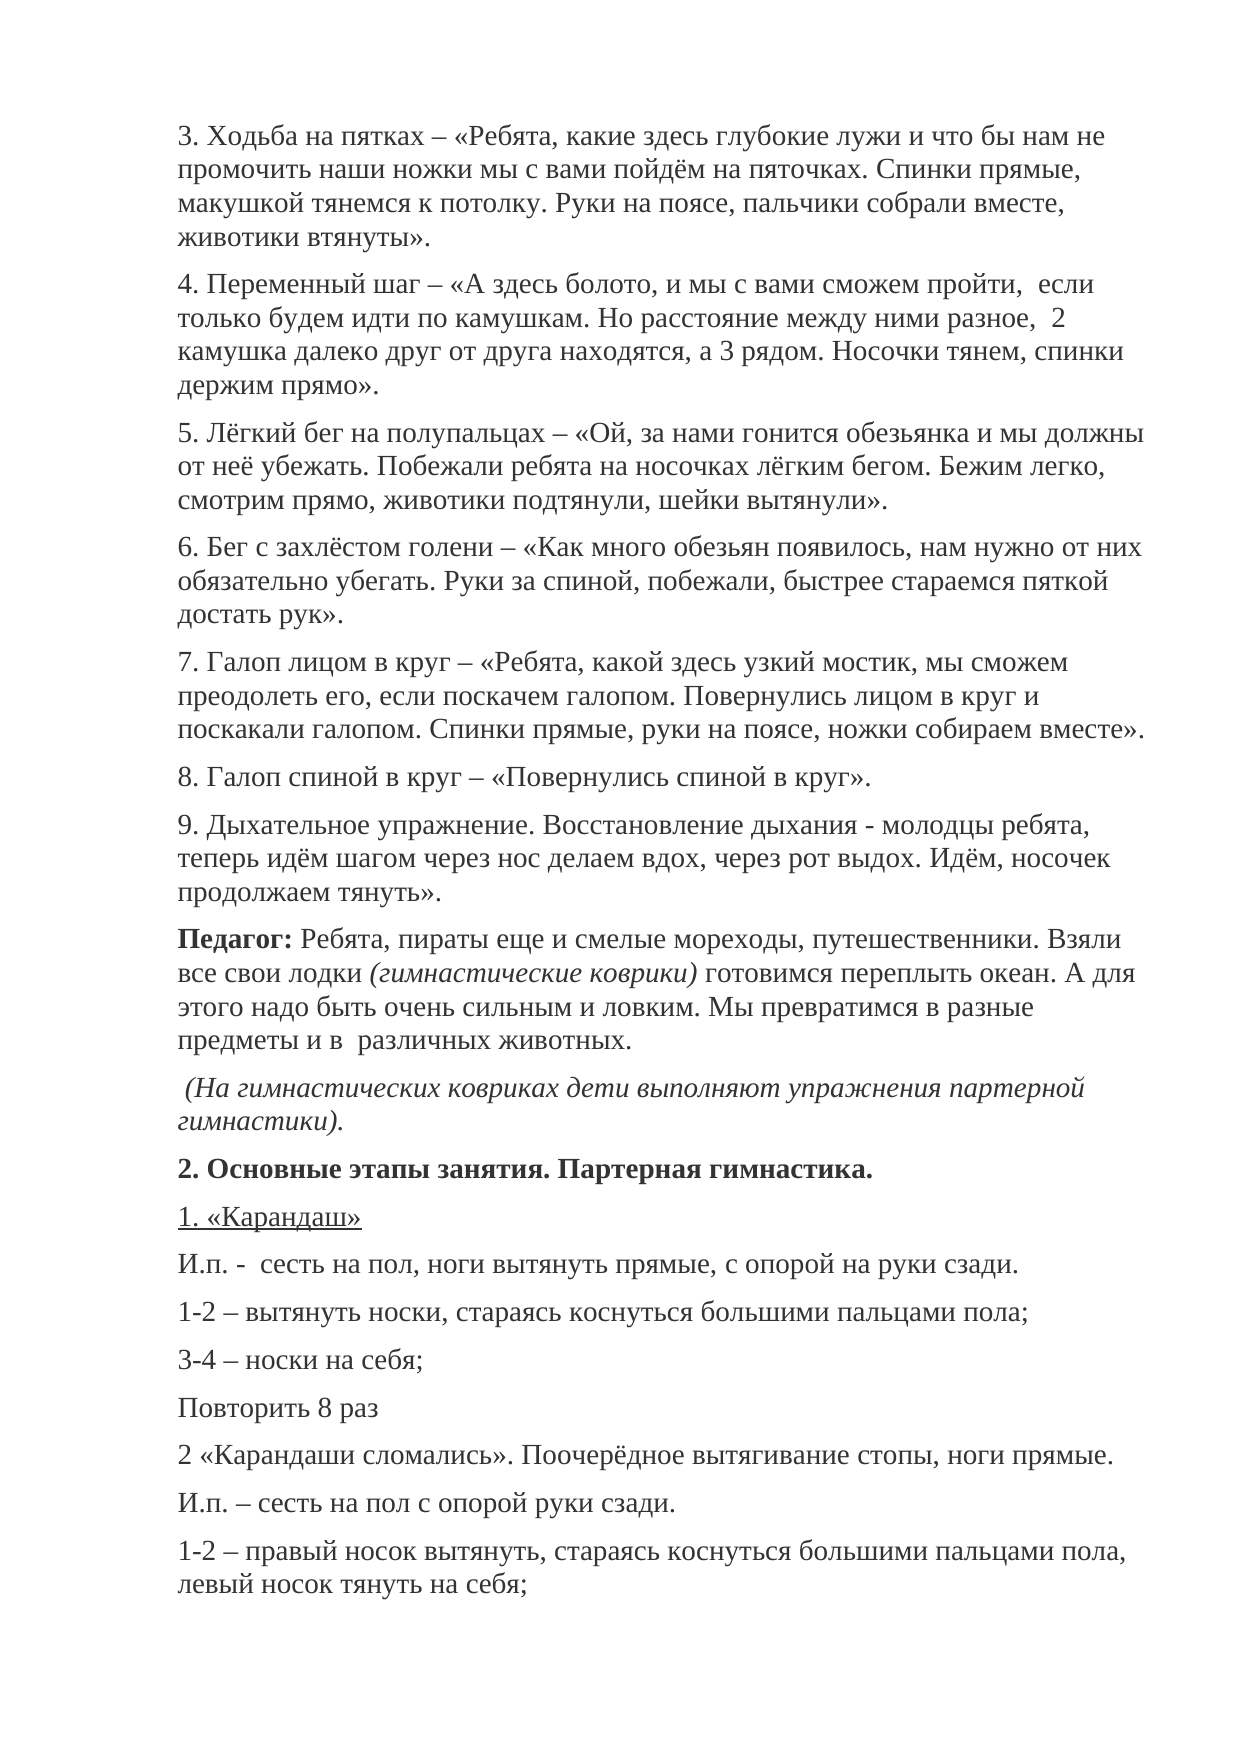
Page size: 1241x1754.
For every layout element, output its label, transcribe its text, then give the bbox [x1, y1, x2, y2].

text 3. Ходьба на пятках – «Ребята, какие здесь глубокие лужи и что бы нам не промочить наши ножки мы с вами пойдём на пяточках. Спинки прямые, макушкой тянемся к потолку. Руки на поясе, пальчики собрали вместе, животики втянуты». [177, 118, 1152, 252]
text 9. Дыхательное упражнение. Восстановление дыхания - молодцы ребята, теперь идём шагом через нос делаем вдох, через рот выдох. Идём, носочек продолжаем тянуть». [177, 807, 1152, 907]
text 2 «Карандаши сломались». Поочерёдное вытягивание стопы, ноги прямые. [177, 1437, 1152, 1471]
text И.п. - сесть на пол, ноги вытянуть прямые, с опорой на руки сзади. [177, 1247, 1152, 1280]
text 6. Бег с захлёстом голени – «Как много обезьян появилось, нам нужно от них обязательно убегать. Руки за спиной, побежали, быстрее стараемся пяткой достать рук». [177, 529, 1152, 630]
text Повторить 8 раз [177, 1390, 1152, 1423]
text 1-2 – правый носок вытянуть, стараясь коснуться большими пальцами пола, левый носок тянуть на себя; [177, 1533, 1152, 1600]
text (На гимнастических ковриках дети выполняют упражнения партерной гимнастики). [177, 1070, 1152, 1137]
text 5. Лёгкий бег на полупальцах – «Ой, за нами гонится обезьянка и мы должны от неё убежать. Побежали ребята на носочках лёгким бегом. Бежим легко, смотрим прямо, животики подтянули, шейки вытянули». [177, 415, 1152, 515]
text 1. «Карандаш» [177, 1199, 1152, 1232]
text 3-4 – носки на себя; [177, 1342, 1152, 1376]
text И.п. – сесть на пол с опорой руки сзади. [177, 1485, 1152, 1519]
text 4. Переменный шаг – «А здесь болото, и мы с вами сможем пройти, если только будем идти по камушкам. Но расстояние между ними разное, 2 камушка далеко друг от друга находятся, а 3 рядом. Носочки тянем, спинки держим прямо». [177, 266, 1152, 401]
text 2. Основные этапы занятия. Партерная гимнастика. [177, 1151, 1152, 1185]
text 7. Галоп лицом в круг – «Ребята, какой здесь узкий мостик, мы сможем преодолеть его, если поскачем галопом. Повернулись лицом в круг и поскакали галопом. Спинки прямые, руки на поясе, ножки собираем вместе». [177, 644, 1152, 745]
text Педагог: Ребята, пираты еще и смелые мореходы, путешественники. Взяли все свои лодки (гимнастические коврики) готовимся переплыть океан. А для этого надо быть очень сильным и ловким. Мы превратимся в разные предметы и в различных животных. [177, 922, 1152, 1056]
text 8. Галоп спиной в круг – «Повернулись спиной в круг». [177, 759, 1152, 793]
text 1-2 – вытянуть носки, стараясь коснуться большими пальцами пола; [177, 1294, 1152, 1328]
